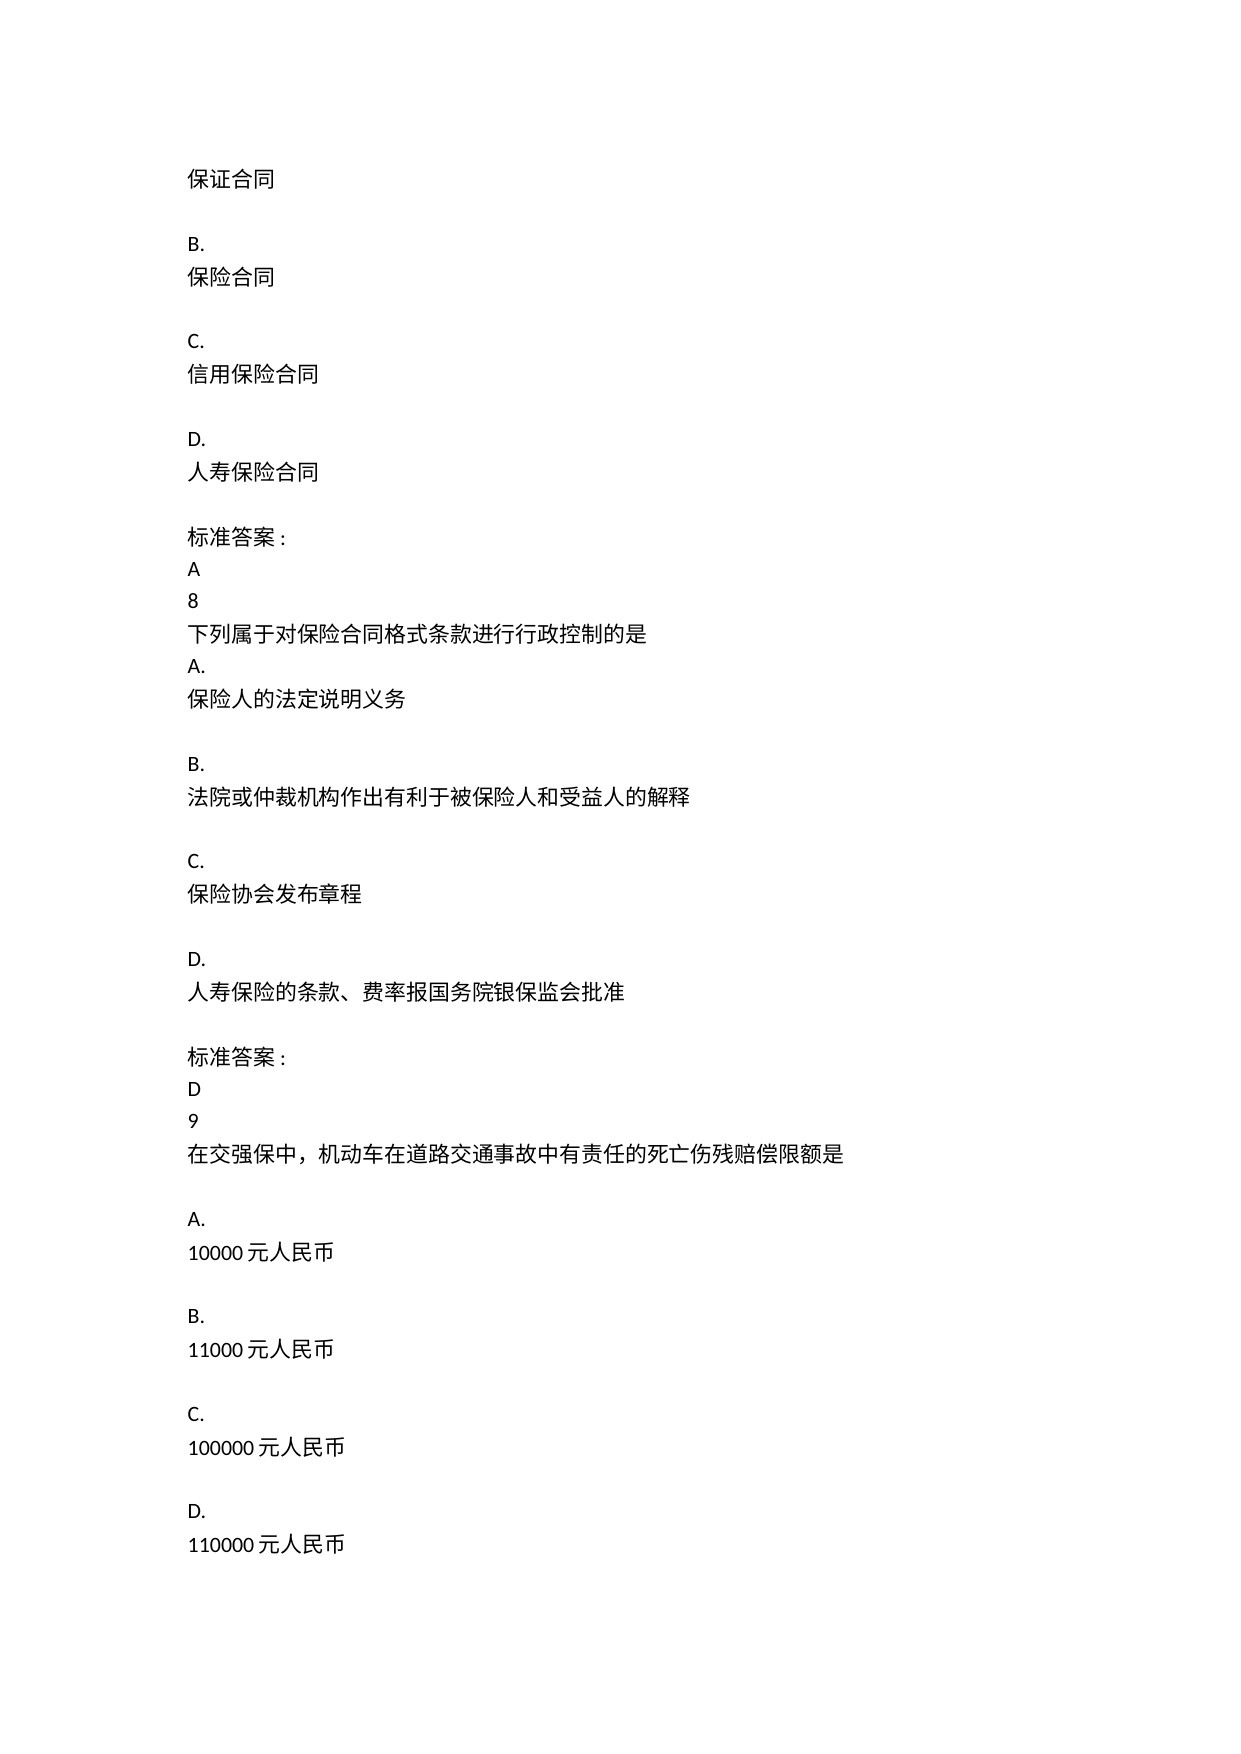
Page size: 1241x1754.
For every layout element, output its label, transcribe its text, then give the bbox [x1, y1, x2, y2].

text 110000元人民币 [187, 1527, 1053, 1559]
text 8 [187, 584, 1053, 617]
text 信用保险合同 [187, 357, 1053, 389]
text 人寿保险的条款、费率报国务院银保监会批准 [187, 974, 1053, 1007]
text 人寿保险合同 [187, 454, 1053, 487]
text A [187, 552, 1053, 584]
text 在交强保中，机动车在道路交通事故中有责任的死亡伤残赔偿限额是 [187, 1137, 1053, 1169]
text A. [187, 649, 1053, 682]
text B. [187, 227, 1053, 259]
text C. [187, 844, 1053, 877]
text 10000元人民币 [187, 1234, 1053, 1267]
text C. [187, 324, 1053, 357]
text D. [187, 422, 1053, 454]
text 标准答案 : [187, 1039, 1053, 1072]
text 100000元人民币 [187, 1429, 1053, 1462]
text C. [187, 1397, 1053, 1429]
text B. [187, 747, 1053, 779]
text D. [187, 942, 1053, 974]
text D. [187, 1494, 1053, 1527]
text A. [187, 1202, 1053, 1234]
text 保险人的法定说明义务 [187, 682, 1053, 714]
text 法院或仲裁机构作出有利于被保险人和受益人的解释 [187, 779, 1053, 812]
text 保证合同 [187, 162, 1053, 194]
text B. [187, 1299, 1053, 1332]
text 9 [187, 1104, 1053, 1137]
text D [187, 1072, 1053, 1104]
text 下列属于对保险合同格式条款进行行政控制的是 [187, 617, 1053, 649]
text 保险合同 [187, 259, 1053, 292]
text 保险协会发布章程 [187, 877, 1053, 909]
text 11000元人民币 [187, 1332, 1053, 1364]
text 标准答案 : [187, 519, 1053, 552]
